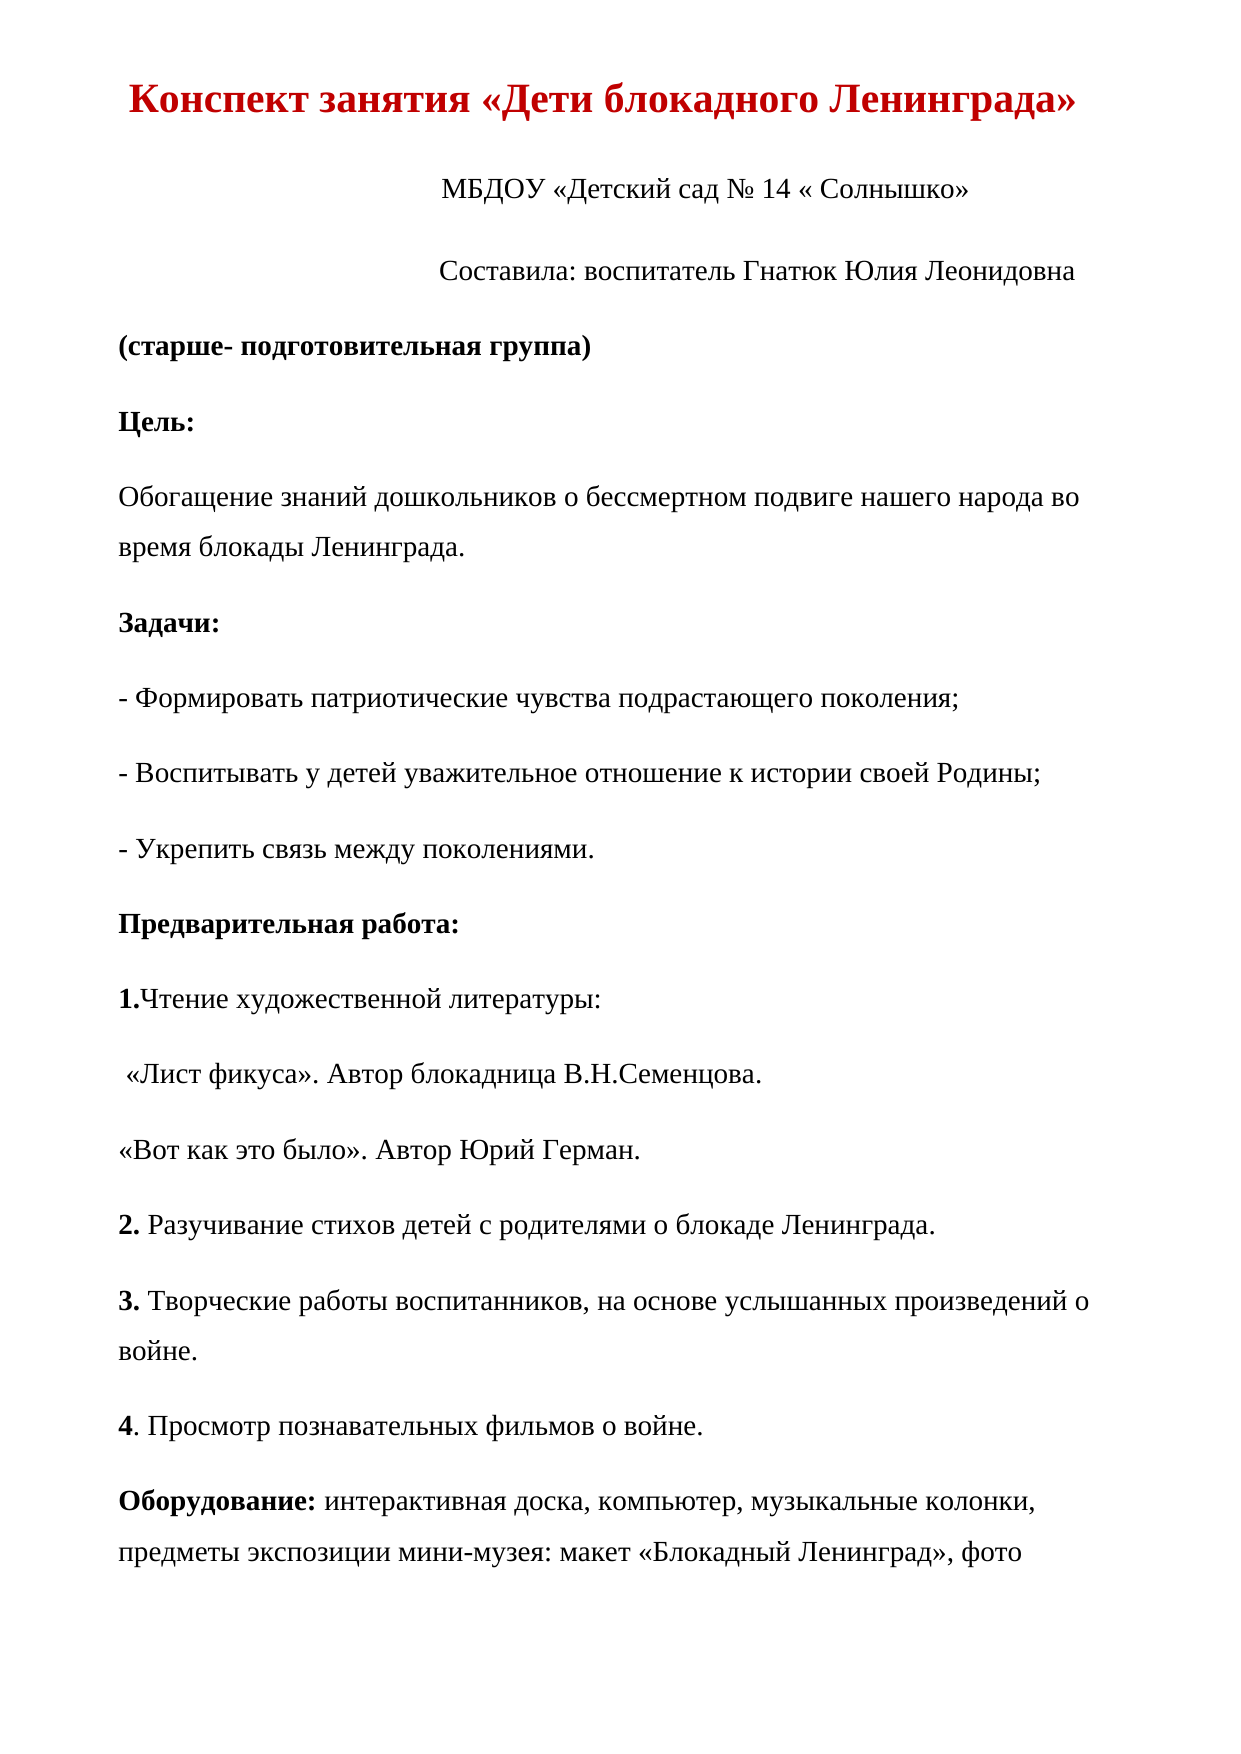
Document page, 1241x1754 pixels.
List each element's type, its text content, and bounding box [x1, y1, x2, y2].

text Цель: [118, 404, 1152, 437]
text - Укрепить связь между поколениями. [118, 831, 1152, 864]
text 4. Просмотр познавательных фильмов о войне. [118, 1408, 1152, 1442]
text - Воспитывать у детей уважительное отношение к истории своей Родины; [118, 755, 1152, 789]
text «Лист фикуса». Автор блокадница В.Н.Семенцова. [118, 1057, 1152, 1090]
text (старше- подготовительная группа) [118, 328, 1152, 362]
text Обогащение знаний дошкольников о бессмертном подвиге нашего народа во время блокады Ленинграда. [118, 479, 1152, 563]
text Предварительная работа: [118, 906, 1152, 939]
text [118, 1483, 1152, 1567]
text - Формировать патриотические чувства подрастающего поколения; [118, 680, 1152, 714]
text Составила: воспитатель Гнатюк Юлия Леонидовна [118, 253, 1152, 287]
text Конспект занятия «Дети блокадного Ленинграда» [118, 74, 1152, 122]
text 1.Чтение художественной литературы: [118, 981, 1152, 1015]
text 3. Творческие работы воспитанников, на основе услышанных произведений о войне. [118, 1283, 1152, 1366]
text «Вот как это было». Автор Юрий Герман. [118, 1132, 1152, 1166]
text МБДОУ «Детский сад № 14 « Солнышко» [118, 171, 1152, 204]
text Задачи: [118, 605, 1152, 638]
text 2. Разучивание стихов детей с родителями о блокаде Ленинграда. [118, 1207, 1152, 1241]
